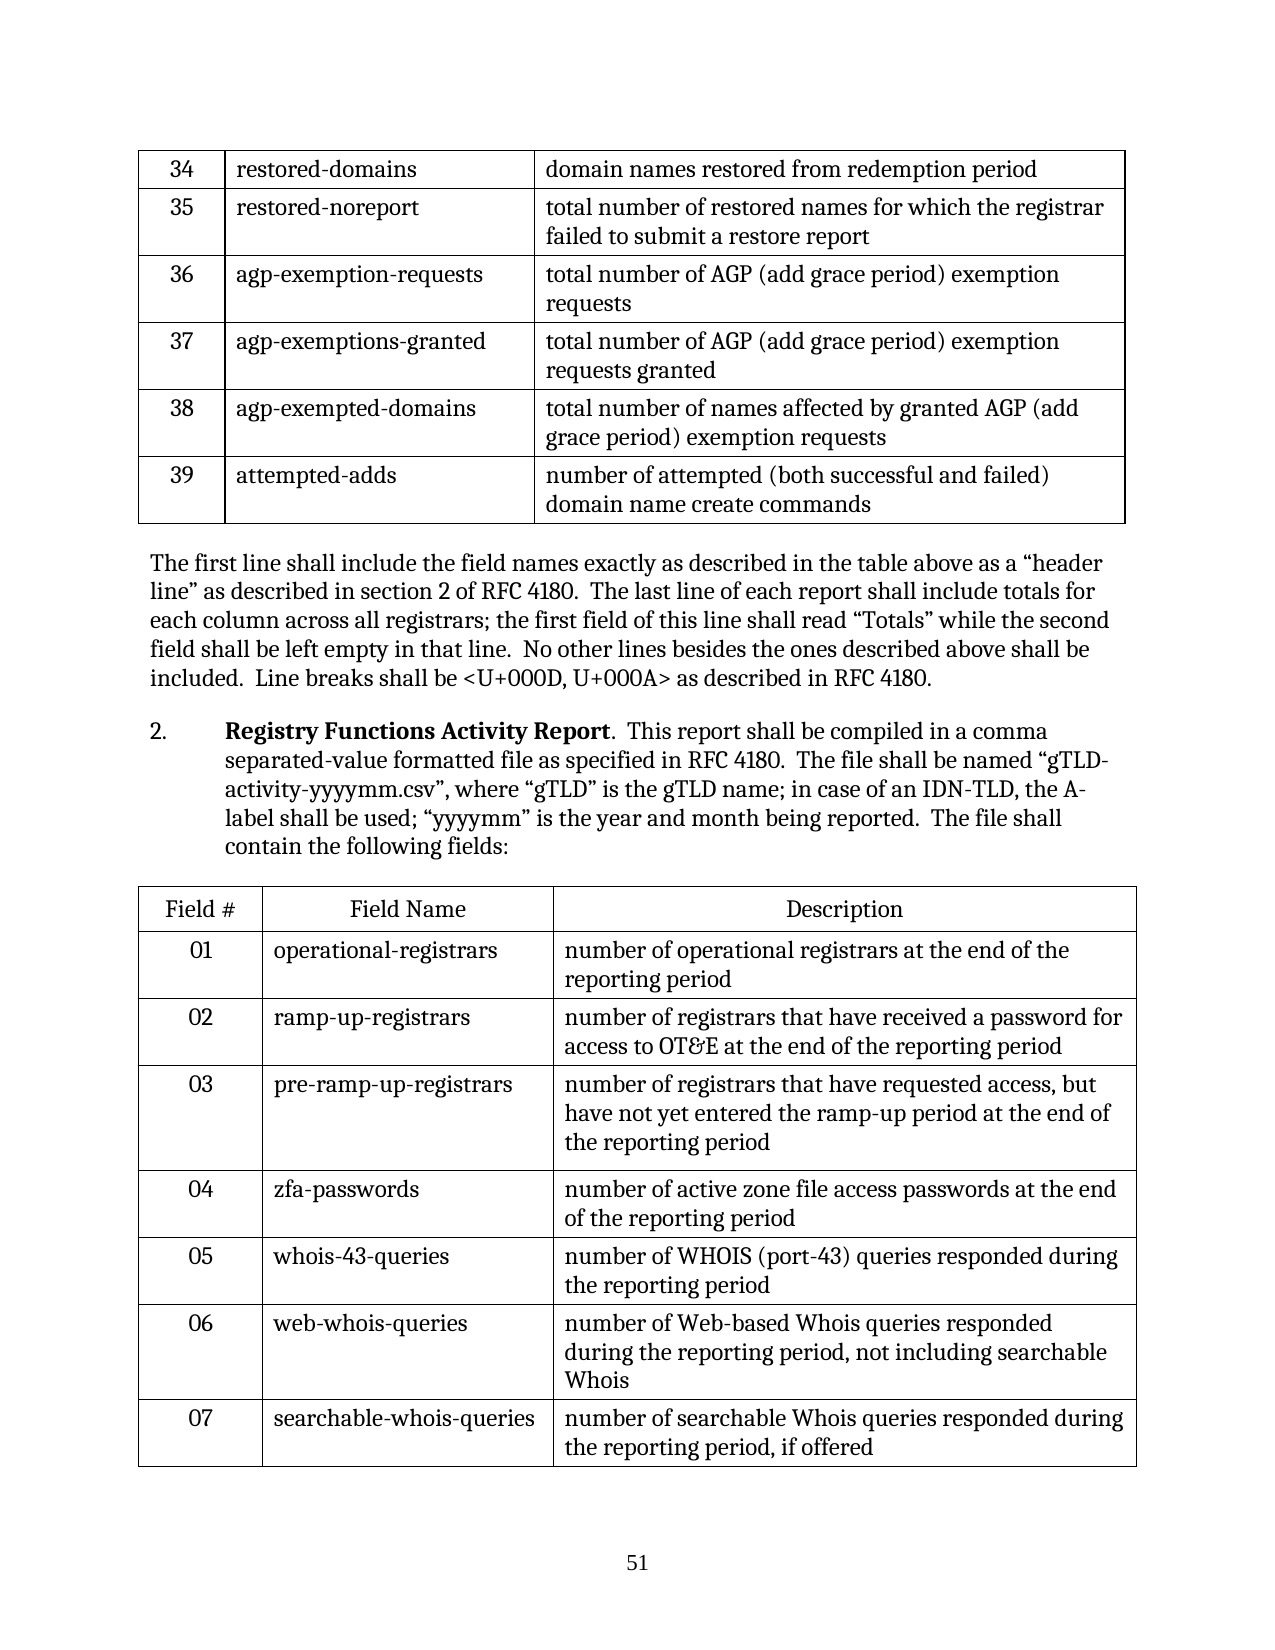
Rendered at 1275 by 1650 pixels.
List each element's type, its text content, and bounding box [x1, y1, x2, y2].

table_cell domain names restored from redemption period [535, 151, 1124, 188]
table_cell 02 [139, 999, 262, 1065]
table_cell agp-exempted-domains [226, 390, 534, 456]
table_cell number of WHOIS (port-43) queries responded during the reporting period [554, 1238, 1136, 1303]
table_cell total number of names affected by granted AGP (add grace period) exemption requests [535, 390, 1124, 456]
table_cell 05 [139, 1238, 262, 1303]
table_cell number of Web-based Whois queries responded during the reporting period, not including searchable Whois [554, 1305, 1136, 1399]
table_cell ramp-up-registrars [263, 999, 553, 1065]
table_cell searchable-whois-queries [263, 1400, 553, 1466]
table_cell 38 [139, 390, 224, 456]
table_cell agp-exemption-requests [226, 256, 534, 322]
table_header Field Name [263, 887, 553, 931]
text Registry Functions Activity Report. This report shall be compiled in a comma separated-value formatted file as specified in RFC 4180. The file shall be named “gTLD-activity-yyyymm.csv”, where “gTLD” is the gTLD name; in case of an IDN-TLD, the A-label shall be used; “yyyymm” is the year and month being reported. The file shall contain the following fields: [150, 717, 1125, 861]
table_cell number of searchable Whois queries responded during the reporting period, if offered [554, 1400, 1136, 1466]
table_header Description [554, 887, 1136, 931]
table_cell zfa-passwords [263, 1171, 553, 1237]
table_cell number of attempted (both successful and failed) domain name create commands [535, 457, 1124, 522]
table_cell number of registrars that have received a password for access to OT&E at the end of the reporting period [554, 999, 1136, 1065]
table_cell number of active zone file access passwords at the end of the reporting period [554, 1171, 1136, 1237]
table_cell 04 [139, 1171, 262, 1237]
table_cell whois-43-queries [263, 1238, 553, 1303]
table_cell 06 [139, 1305, 262, 1399]
table_cell attempted-adds [226, 457, 534, 522]
table_cell restored-domains [226, 151, 534, 188]
table_cell total number of AGP (add grace period) exemption requests [535, 256, 1124, 322]
table_cell operational-registrars [263, 932, 553, 998]
table_cell pre-ramp-up-registrars [263, 1066, 553, 1170]
table_cell total number of AGP (add grace period) exemption requests granted [535, 323, 1124, 389]
table_cell 36 [139, 256, 224, 322]
table_cell number of registrars that have requested access, but have not yet entered the ramp-up period at the end of the reporting period [554, 1066, 1136, 1170]
table_cell agp-exemptions-granted [226, 323, 534, 389]
table_cell 01 [139, 932, 262, 998]
table_cell 37 [139, 323, 224, 389]
table_cell 07 [139, 1400, 262, 1466]
table_cell 39 [139, 457, 224, 522]
table_cell total number of restored names for which the registrar failed to submit a restore report [535, 189, 1124, 255]
table_cell 35 [139, 189, 224, 255]
table_cell restored-noreport [226, 189, 534, 255]
table_cell 34 [139, 151, 224, 188]
table_header Field # [139, 887, 262, 931]
table_cell number of operational registrars at the end of the reporting period [554, 932, 1136, 998]
table_cell 03 [139, 1066, 262, 1170]
table_cell web-whois-queries [263, 1305, 553, 1399]
text The first line shall include the field names exactly as described in the table above as a “header line” as described in section 2 of RFC 4180. The last line of each report shall include totals for each column across all registrars; the first field of this line shall read “Totals” while the second field shall be left empty in that line. No other lines besides the ones described above shall be included. Line breaks shall be <U+000D, U+000A> as described in RFC 4180. [150, 548, 1125, 692]
